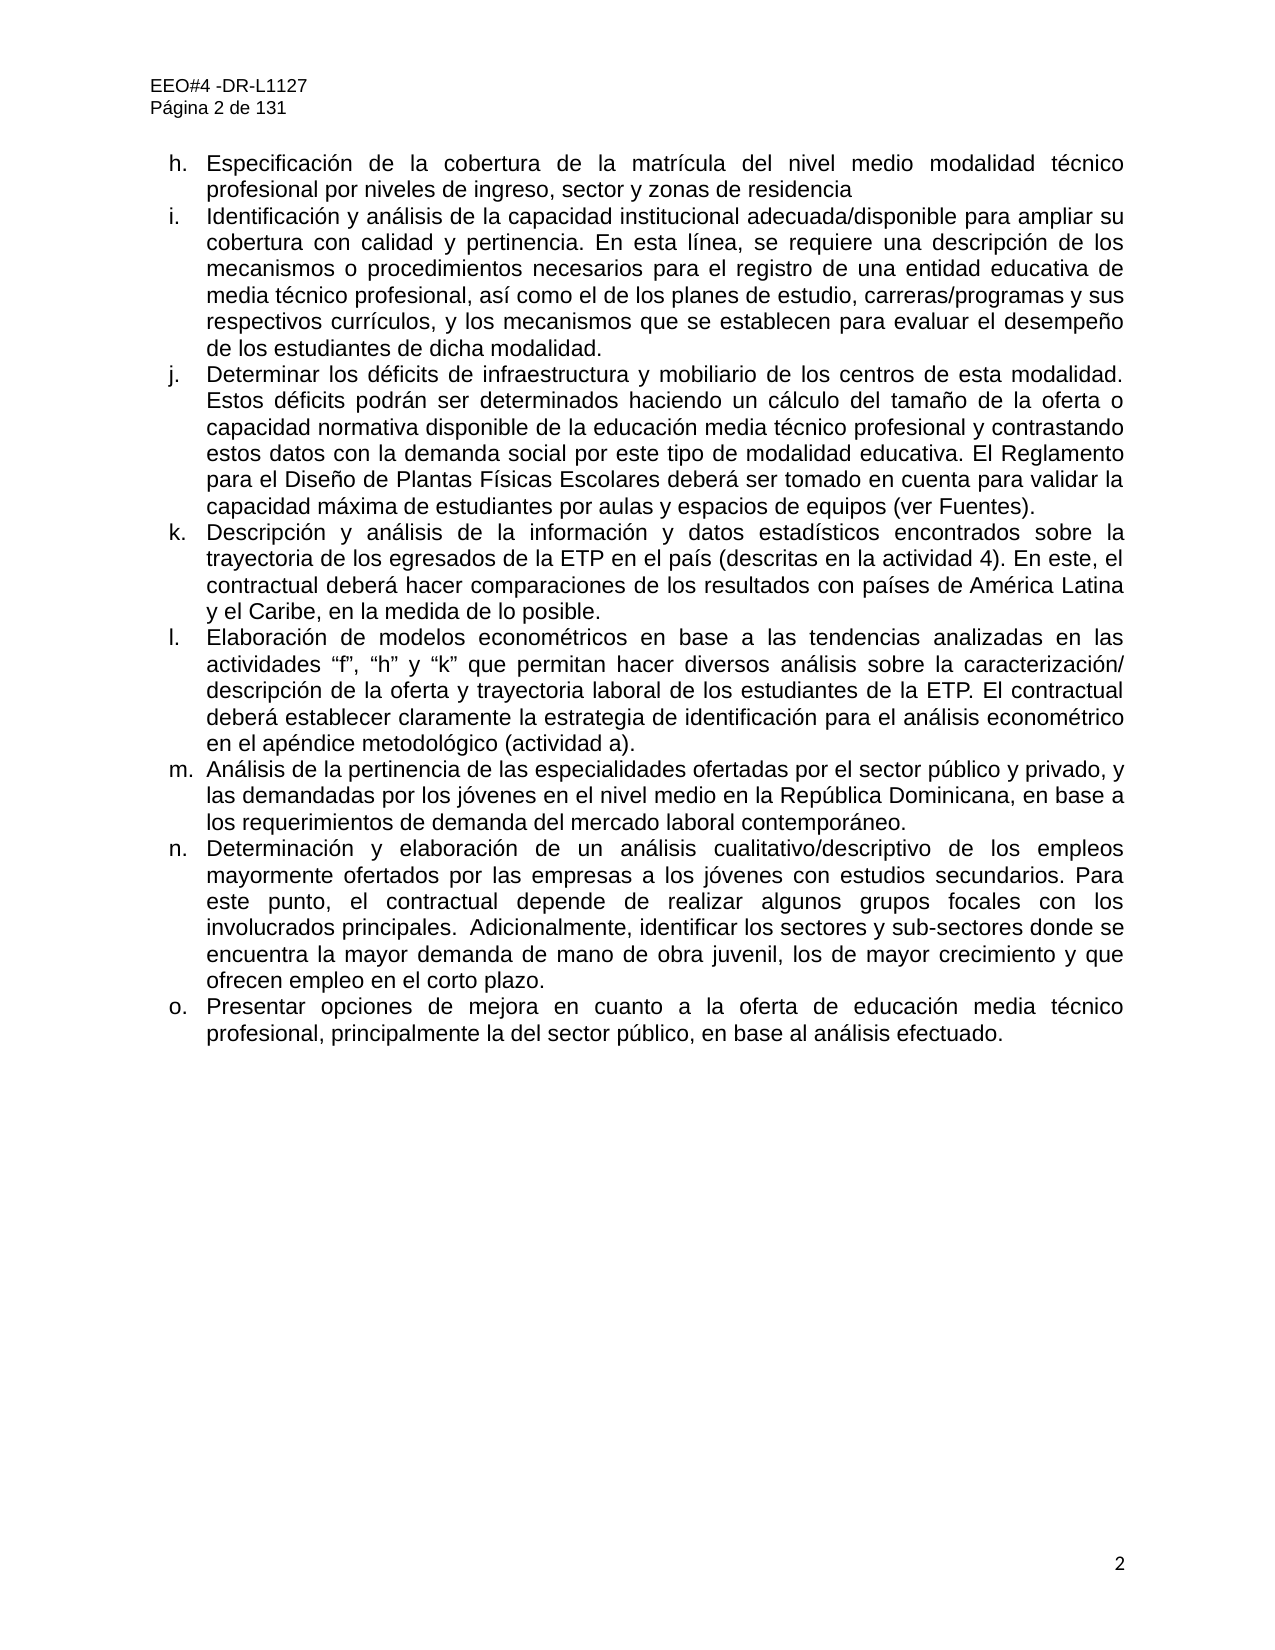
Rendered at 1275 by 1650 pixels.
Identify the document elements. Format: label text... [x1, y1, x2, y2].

list Especificación de la cobertura de la matrícula del nivel medio modalidad técnico profesional por niveles de ingreso, sector y zonas de residencia [169, 150, 1125, 203]
list Descripción y análisis de la información y datos estadísticos encontrados sobre la trayectoria de los egresados de la ETP en el país (descritas en la actividad 4). En este, el contractual deberá hacer comparaciones de los resultados con países de América Latina y el Caribe, en la medida de lo posible. [169, 519, 1125, 624]
list Identificación y análisis de la capacidad institucional adecuada/disponible para ampliar su cobertura con calidad y pertinencia. En esta línea, se requiere una descripción de los mecanismos o procedimientos necesarios para el registro de una entidad educativa de media técnico profesional, así como el de los planes de estudio, carreras/programas y sus respectivos currículos, y los mecanismos que se establecen para evaluar el desempeño de los estudiantes de dicha modalidad. [169, 203, 1125, 361]
list Análisis de la pertinencia de las especialidades ofertadas por el sector público y privado, y las demandadas por los jóvenes en el nivel medio en la República Dominicana, en base a los requerimientos de demanda del mercado laboral contemporáneo. [169, 756, 1125, 835]
list Determinación y elaboración de un análisis cualitativo/descriptivo de los empleos mayormente ofertados por las empresas a los jóvenes con estudios secundarios. Para este punto, el contractual depende de realizar algunos grupos focales con los involucrados principales. Adicionalmente, identificar los sectores y sub-sectores donde se encuentra la mayor demanda de mano de obra juvenil, los de mayor crecimiento y que ofrecen empleo en el corto plazo. [169, 835, 1125, 993]
list Determinar los déficits de infraestructura y mobiliario de los centros de esta modalidad. Estos déficits podrán ser determinados haciendo un cálculo del tamaño de la oferta o capacidad normativa disponible de la educación media técnico profesional y contrastando estos datos con la demanda social por este tipo de modalidad educativa. El Reglamento para el Diseño de Plantas Físicas Escolares deberá ser tomado en cuenta para validar la capacidad máxima de estudiantes por aulas y espacios de equipos (ver Fuentes). [169, 361, 1125, 519]
list Elaboración de modelos econométricos en base a las tendencias analizadas en las actividades “f”, “h” y “k” que permitan hacer diversos análisis sobre la caracterización/ descripción de la oferta y trayectoria laboral de los estudiantes de la ETP. El contractual deberá establecer claramente la estrategia de identificación para el análisis econométrico en el apéndice metodológico (actividad a). [169, 624, 1125, 756]
list Presentar opciones de mejora en cuanto a la oferta de educación media técnico profesional, principalmente la del sector público, en base al análisis efectuado. [169, 993, 1125, 1046]
